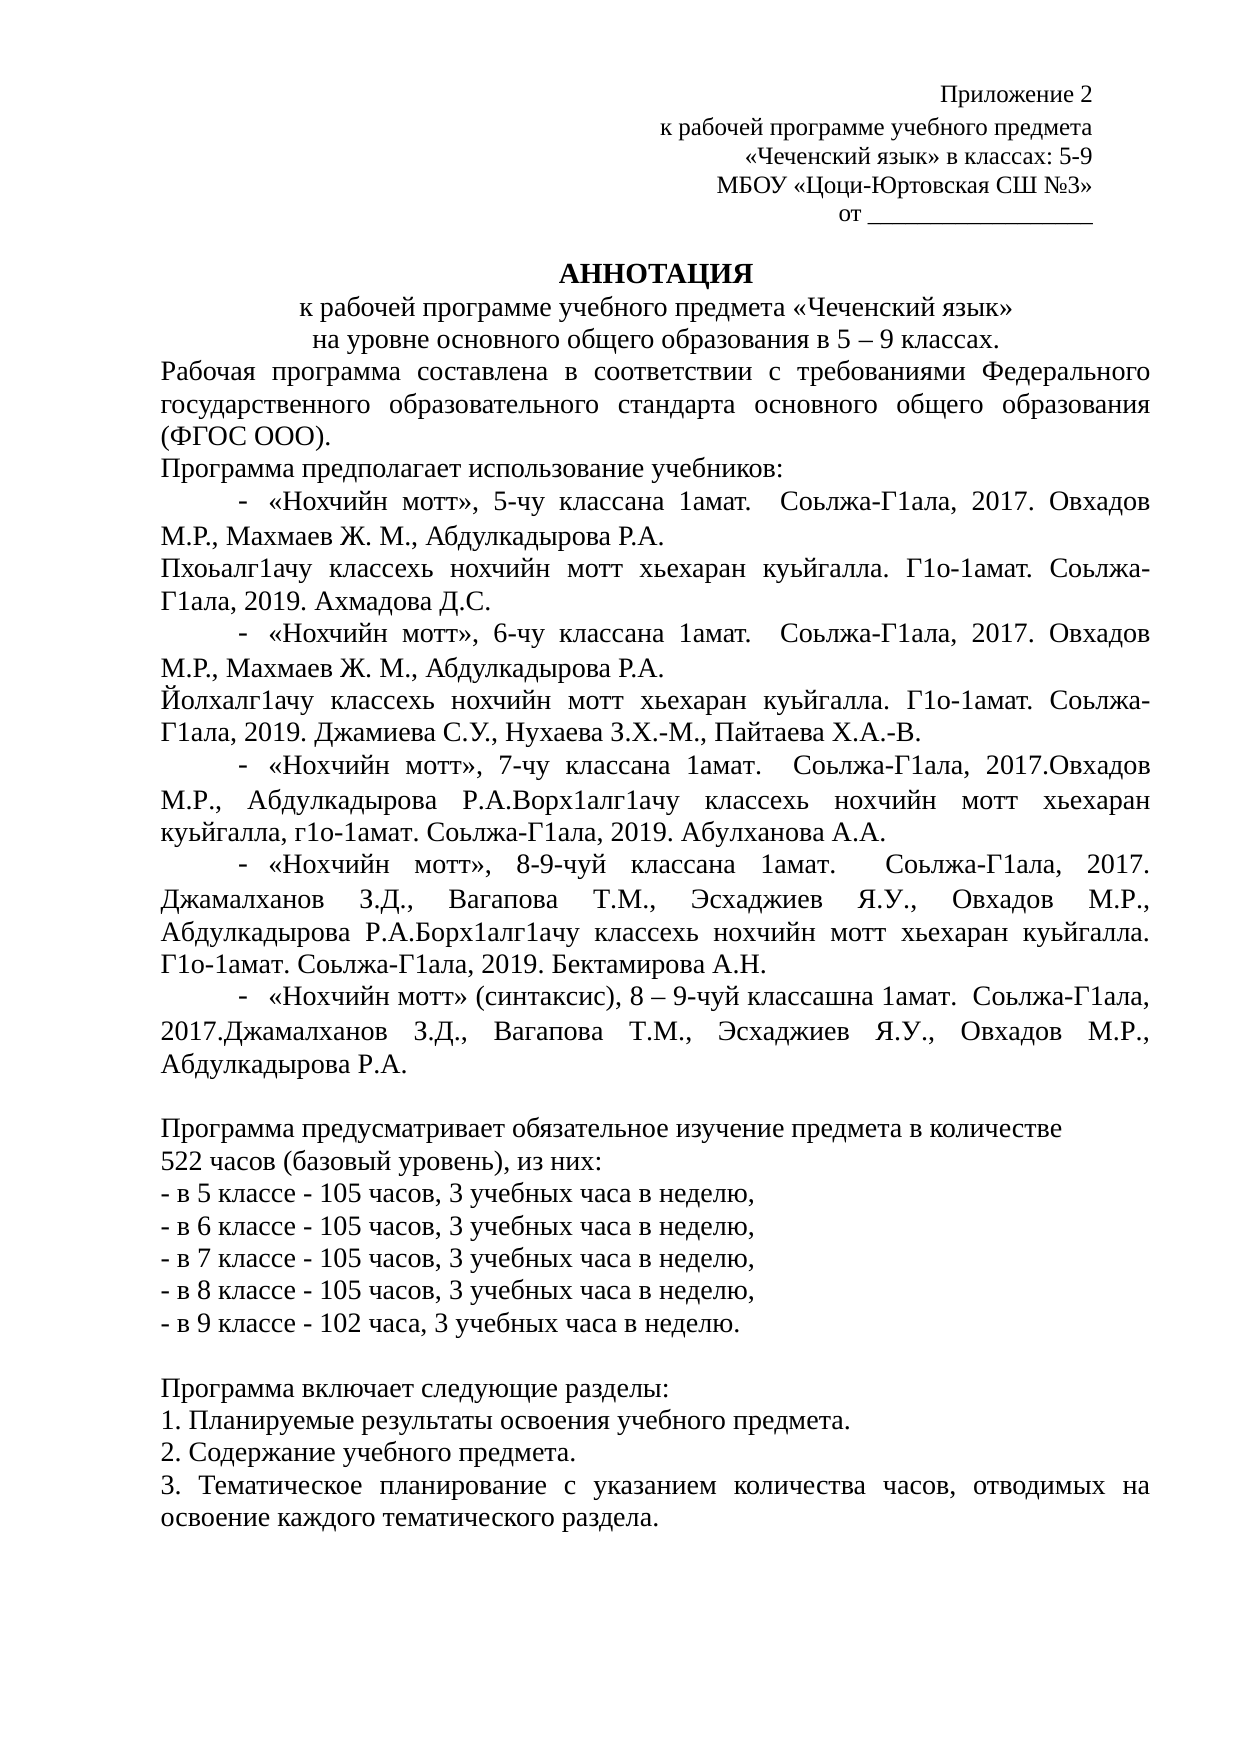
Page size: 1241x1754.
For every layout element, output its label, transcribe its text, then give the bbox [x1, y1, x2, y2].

text к рабочей программе учебного предмета «Чеченский язык» [160, 289, 1152, 322]
text 1. Планируемые результаты освоения учебного предмета. [160, 1403, 1152, 1435]
text Программа предполагает использование учебников: [160, 452, 1152, 484]
list «Нохчийн мотт» (синтаксис), 8 – 9-чуй классашна 1амат. Соьлжа-Г1ала, 2017.Джамалханов З.Д., Вагапова Т.М., Эсхаджиев Я.У., Овхадов М.Р., Абдулкадырова Р.А. [160, 979, 1152, 1079]
list «Нохчийн мотт», 8-9-чуй классана 1амат. Соьлжа-Г1ала, 2017. Джамалханов З.Д., Вагапова Т.М., Эсхаджиев Я.У., Овхадов М.Р., Абдулкадырова Р.А.Борх1алг1ачу классехь нохчийн мотт хьехаран куьйгалла. Г1о-1амат. Соьлжа-Г1ала, 2019. Бектамирова А.Н. [160, 847, 1152, 979]
text 522 часов (базовый уровень), из них: [160, 1144, 1152, 1176]
text - в 6 классе - 105 часов, 3 учебных часа в неделю, [160, 1209, 1152, 1241]
text Йолхалг1ачу классехь нохчийн мотт хьехаран куьйгалла. Г1о-1амат. Соьлжа-Г1ала, 2019. Джамиева С.У., Нухаева З.Х.-М., Пайтаева Х.А.-В. [160, 683, 1152, 748]
text 2. Содержание учебного предмета. [160, 1435, 1152, 1468]
list «Нохчийн мотт», 5-чу классана 1амат. Соьлжа-Г1ала, 2017. Овхадов М.Р., Махмаев Ж. М., Абдулкадырова Р.А. [160, 484, 1152, 551]
text к рабочей программе учебного предмета [160, 112, 1092, 141]
text - в 8 классе - 105 часов, 3 учебных часа в неделю, [160, 1273, 1152, 1306]
text на уровне основного общего образования в 5 – 9 классах. [160, 322, 1152, 354]
text Программа включает следующие разделы: [160, 1371, 1152, 1403]
text - в 9 классе - 102 часа, 3 учебных часа в неделю. [160, 1306, 1152, 1338]
text «Чеченский язык» в классах: 5-9 [160, 141, 1092, 170]
text - в 7 классе - 105 часов, 3 учебных часа в неделю, [160, 1241, 1152, 1273]
text Пхоьалг1ачу классехь нохчийн мотт хьехаран куьйгалла. Г1о-1амат. Соьлжа-Г1ала, 2019. Ахмадова Д.С. [160, 551, 1152, 616]
text МБОУ «Цоци-Юртовская СШ №3» [160, 170, 1092, 198]
text Программа предусматривает обязательное изучение предмета в количестве [160, 1111, 1152, 1144]
text - в 5 классе - 105 часов, 3 учебных часа в неделю, [160, 1176, 1152, 1209]
list «Нохчийн мотт», 6-чу классана 1амат. Соьлжа-Г1ала, 2017. Овхадов М.Р., Махмаев Ж. М., Абдулкадырова Р.А. [160, 616, 1152, 683]
text 3. Тематическое планирование с указанием количества часов, отводимых на освоение каждого тематического раздела. [160, 1468, 1152, 1533]
list «Нохчийн мотт», 7-чу классана 1амат. Соьлжа-Г1ала, 2017.Овхадов М.Р., Абдулкадырова Р.А.Ворх1алг1ачу классехь нохчийн мотт хьехаран куьйгалла, г1о-1амат. Соьлжа-Г1ала, 2019. Абулханова А.А. [160, 748, 1152, 847]
text Рабочая программа составлена в соответствии с требованиями Федерального государственного образовательного стандарта основного общего образования (ФГОС ООО). [160, 354, 1152, 452]
text Приложение 2 [160, 79, 1092, 108]
text от __________________ [160, 198, 1092, 227]
text АННОТАЦИЯ [160, 256, 1152, 289]
